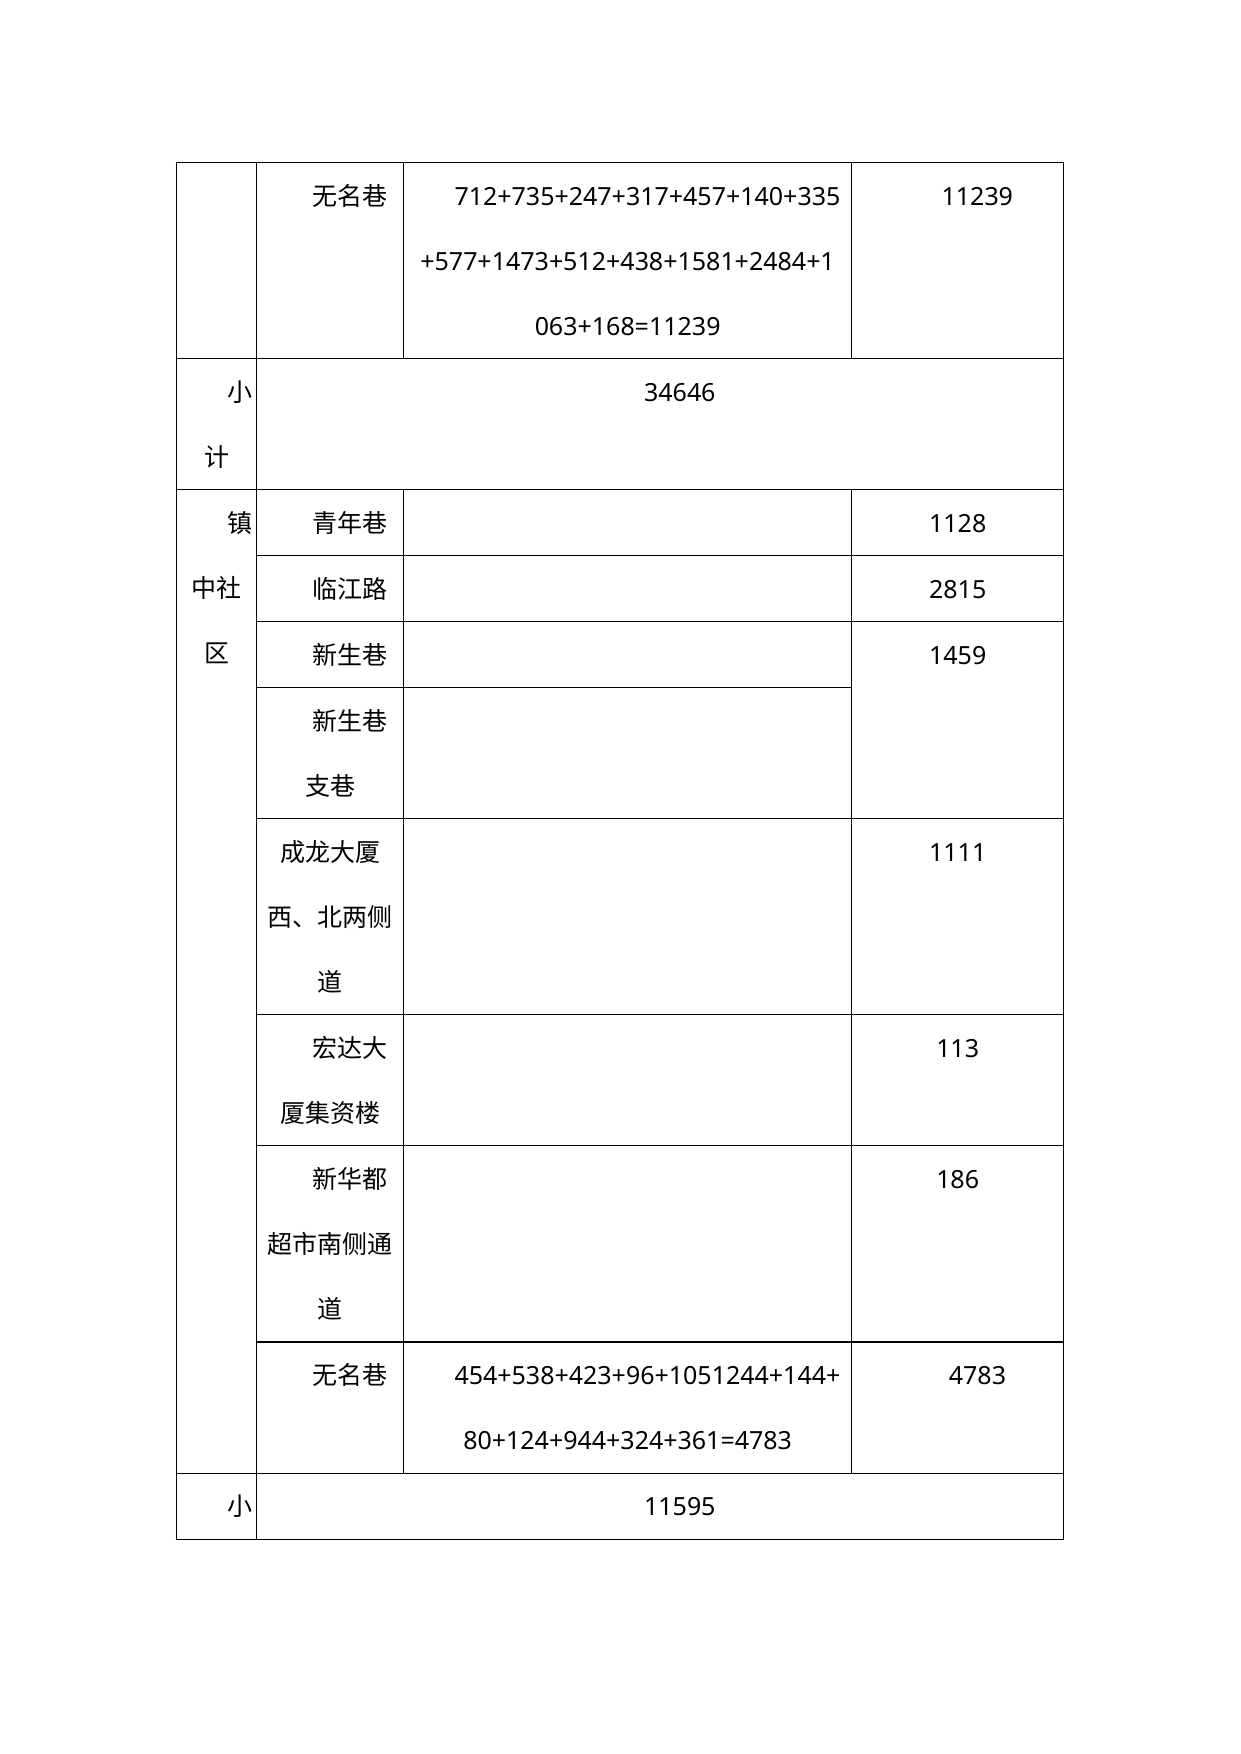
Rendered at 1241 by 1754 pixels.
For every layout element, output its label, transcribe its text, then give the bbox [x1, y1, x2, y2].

table_cell [404, 556, 851, 621]
table_cell 宏达大厦集资楼 [257, 1015, 403, 1145]
table_cell [404, 688, 851, 818]
table_cell [404, 1015, 851, 1145]
table_cell 34646 [257, 359, 1063, 489]
table_cell 临江路 [257, 556, 403, 621]
table_cell [404, 1146, 851, 1341]
table_cell 镇中社区 [177, 490, 256, 1472]
table_cell [404, 622, 851, 687]
table_cell 小计 [177, 359, 256, 489]
table_cell 新生巷 [257, 622, 403, 687]
table_cell 1128 [852, 490, 1063, 555]
table_cell 1459 [852, 622, 1063, 818]
table_cell 新生巷支巷 [257, 688, 403, 818]
table_cell 454+538+423+96+1051244+144+80+124+944+324+361=4783 [404, 1343, 851, 1472]
table_cell 1111 [852, 819, 1063, 1014]
table_cell 11239 [852, 163, 1063, 358]
table_cell 无名巷 [257, 1343, 403, 1472]
table_cell 无名巷 [257, 163, 403, 358]
table_cell [404, 819, 851, 1014]
table_cell 成龙大厦西、北两侧道 [257, 819, 403, 1014]
table_cell 新华都超市南侧通道 [257, 1146, 403, 1341]
table_cell 712+735+247+317+457+140+335+577+1473+512+438+1581+2484+1063+168=11239 [404, 163, 851, 358]
table_cell 11595 [257, 1474, 1063, 1538]
table_cell 2815 [852, 556, 1063, 621]
table_cell 小计 [177, 1474, 256, 1538]
table_cell 青年巷 [257, 490, 403, 555]
table_cell 186 [852, 1146, 1063, 1341]
table_cell [404, 490, 851, 555]
table_cell 113 [852, 1015, 1063, 1145]
table_cell 4783 [852, 1343, 1063, 1472]
